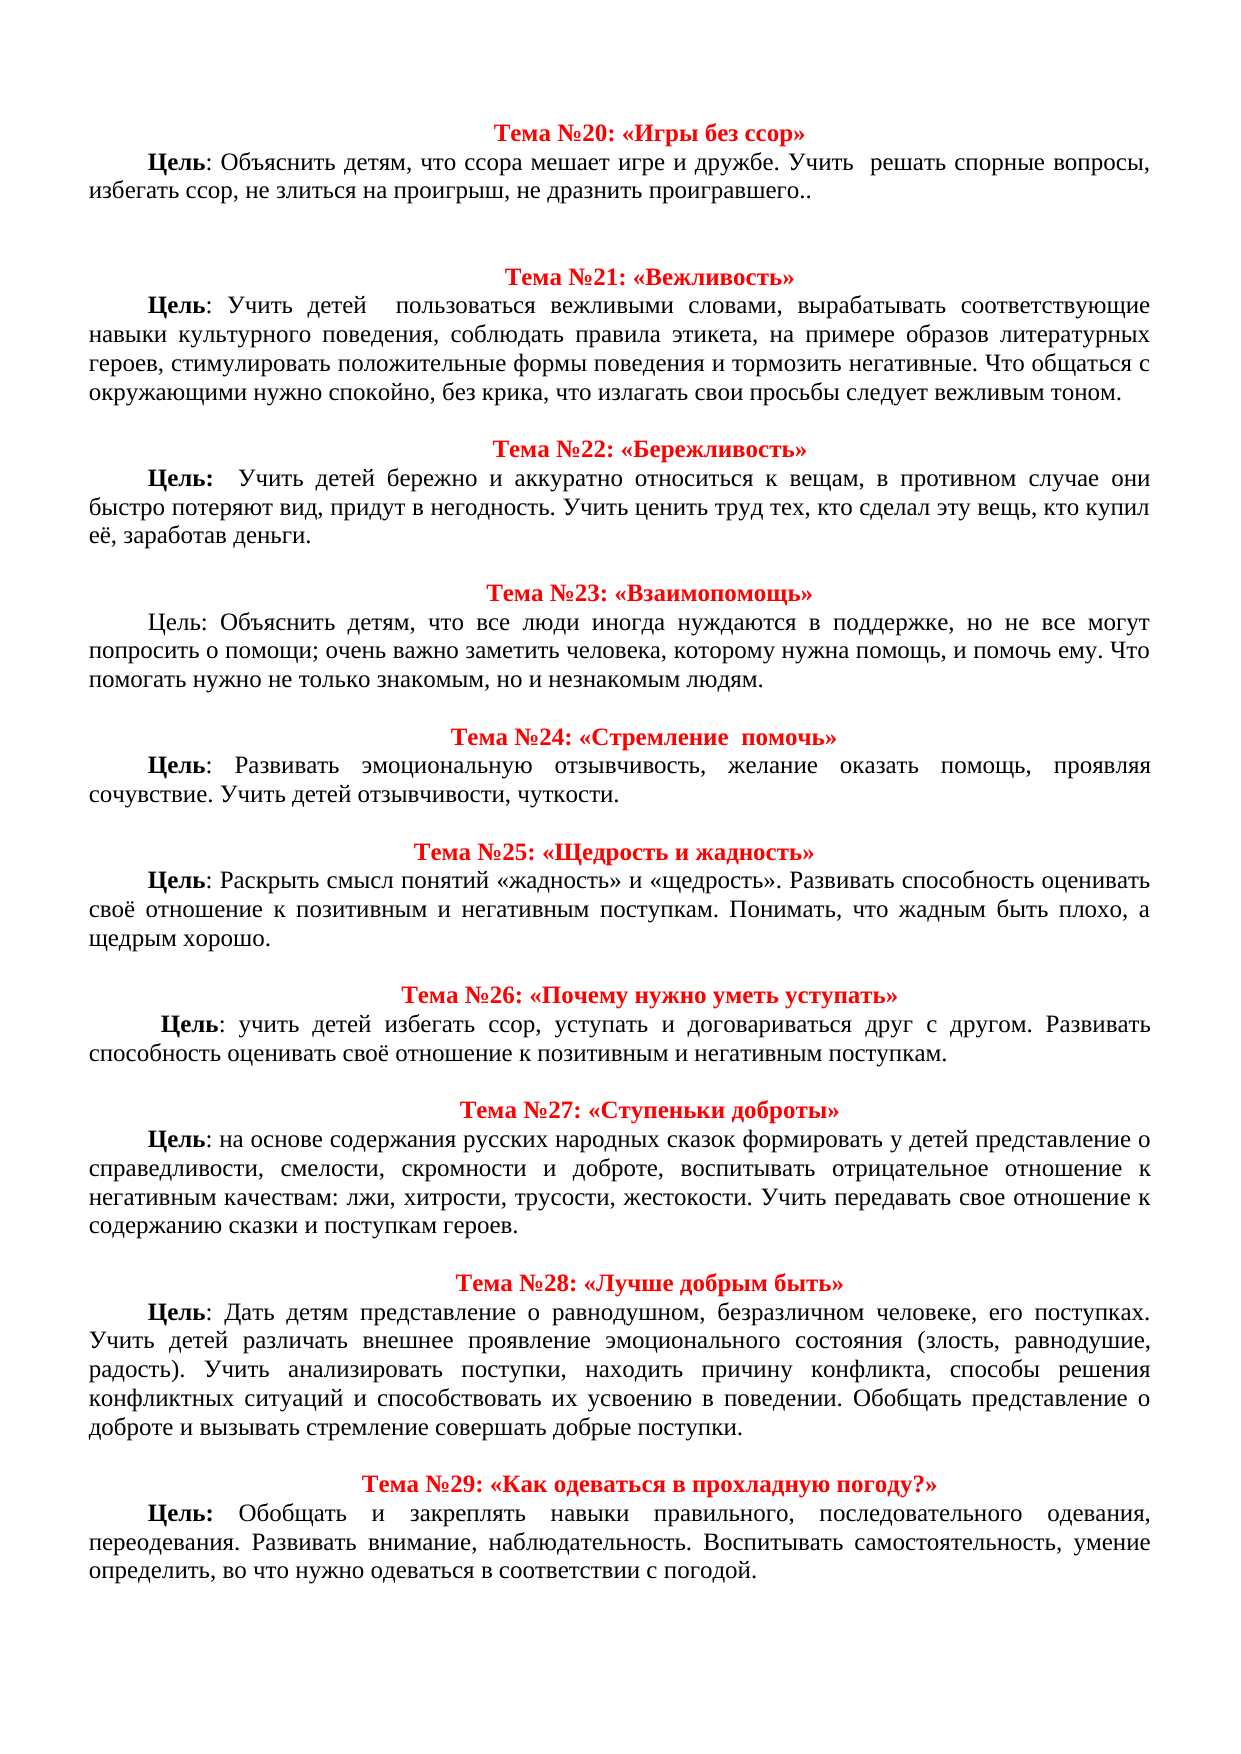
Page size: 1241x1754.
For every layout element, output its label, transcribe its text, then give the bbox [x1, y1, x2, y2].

text Цель: Обобщать и закреплять навыки правильного, последовательного одевания, переодевания. Развивать внимание, наблюдательность. Воспитывать самостоятельность, умение определить, во что нужно одеваться в соответствии с погодой. [88, 1498, 1152, 1584]
text Цель: Учить детей пользоваться вежливыми словами, вырабатывать соответствующие навыки культурного поведения, соблюдать правила этикета, на примере образов литературных героев, стимулировать положительные формы поведения и тормозить негативные. Что общаться с окружающими нужно спокойно, без крика, что излагать свои просьбы следует вежливым тоном. [88, 291, 1152, 406]
text Цель: Объяснить детям, что ссора мешает игре и дружбе. Учить решать спорные вопросы, избегать ссор, не злиться на проигрыш, не дразнить проигравшего.. [88, 147, 1152, 204]
text Тема №25: «Щедрость и жадность» [88, 837, 1152, 866]
text Тема №26: «Почему нужно уметь уступать» [88, 981, 1152, 1009]
text Тема №29: «Как одеваться в прохладную погоду?» [88, 1469, 1152, 1498]
text Тема №28: «Лучше добрым быть» [88, 1268, 1152, 1297]
text Цель: на основе содержания русских народных сказок формировать у детей представление о справедливости, смелости, скромности и доброте, воспитывать отрицательное отношение к негативным качествам: лжи, хитрости, трусости, жестокости. Учить передавать свое отношение к содержанию сказки и поступкам героев. [88, 1124, 1152, 1239]
text Тема №21: «Вежливость» [88, 262, 1152, 291]
text Тема №20: «Игры без ссор» [88, 118, 1152, 147]
text Тема №22: «Бережливость» [88, 434, 1152, 463]
text Тема №23: «Взаимопомощь» [88, 578, 1152, 607]
text Цель: Раскрыть смысл понятий «жадность» и «щедрость». Развивать способность оценивать своё отношение к позитивным и негативным поступкам. Понимать, что жадным быть плохо, а щедрым хорошо. [88, 866, 1152, 952]
text Тема №27: «Ступеньки доброты» [88, 1096, 1152, 1124]
text Цель: учить детей избегать ссор, уступать и договариваться друг с другом. Развивать способность оценивать своё отношение к позитивным и негативным поступкам. [88, 1009, 1152, 1067]
text Цель: Дать детям представление о равнодушном, безразличном человеке, его поступках. Учить детей различать внешнее проявление эмоционального состояния (злость, равнодушие, радость). Учить анализировать поступки, находить причину конфликта, способы решения конфликтных ситуаций и способствовать их усвоению в поведении. Обобщать представление о доброте и вызывать стремление совершать добрые поступки. [88, 1297, 1152, 1441]
text Цель: Развивать эмоциональную отзывчивость, желание оказать помощь, проявляя сочувствие. Учить детей отзывчивости, чуткости. [88, 751, 1152, 808]
text Цель: Учить детей бережно и аккуратно относиться к вещам, в противном случае они быстро потеряют вид, придут в негодность. Учить ценить труд тех, кто сделал эту вещь, кто купил её, заработав деньги. [88, 463, 1152, 549]
text Тема №24: «Стремление помочь» [88, 722, 1152, 751]
text Цель: Объяснить детям, что все люди иногда нуждаются в поддержке, но не все могут попросить о помощи; очень важно заметить человека, которому нужна помощь, и помочь ему. Что помогать нужно не только знакомым, но и незнакомым людям. [88, 607, 1152, 693]
